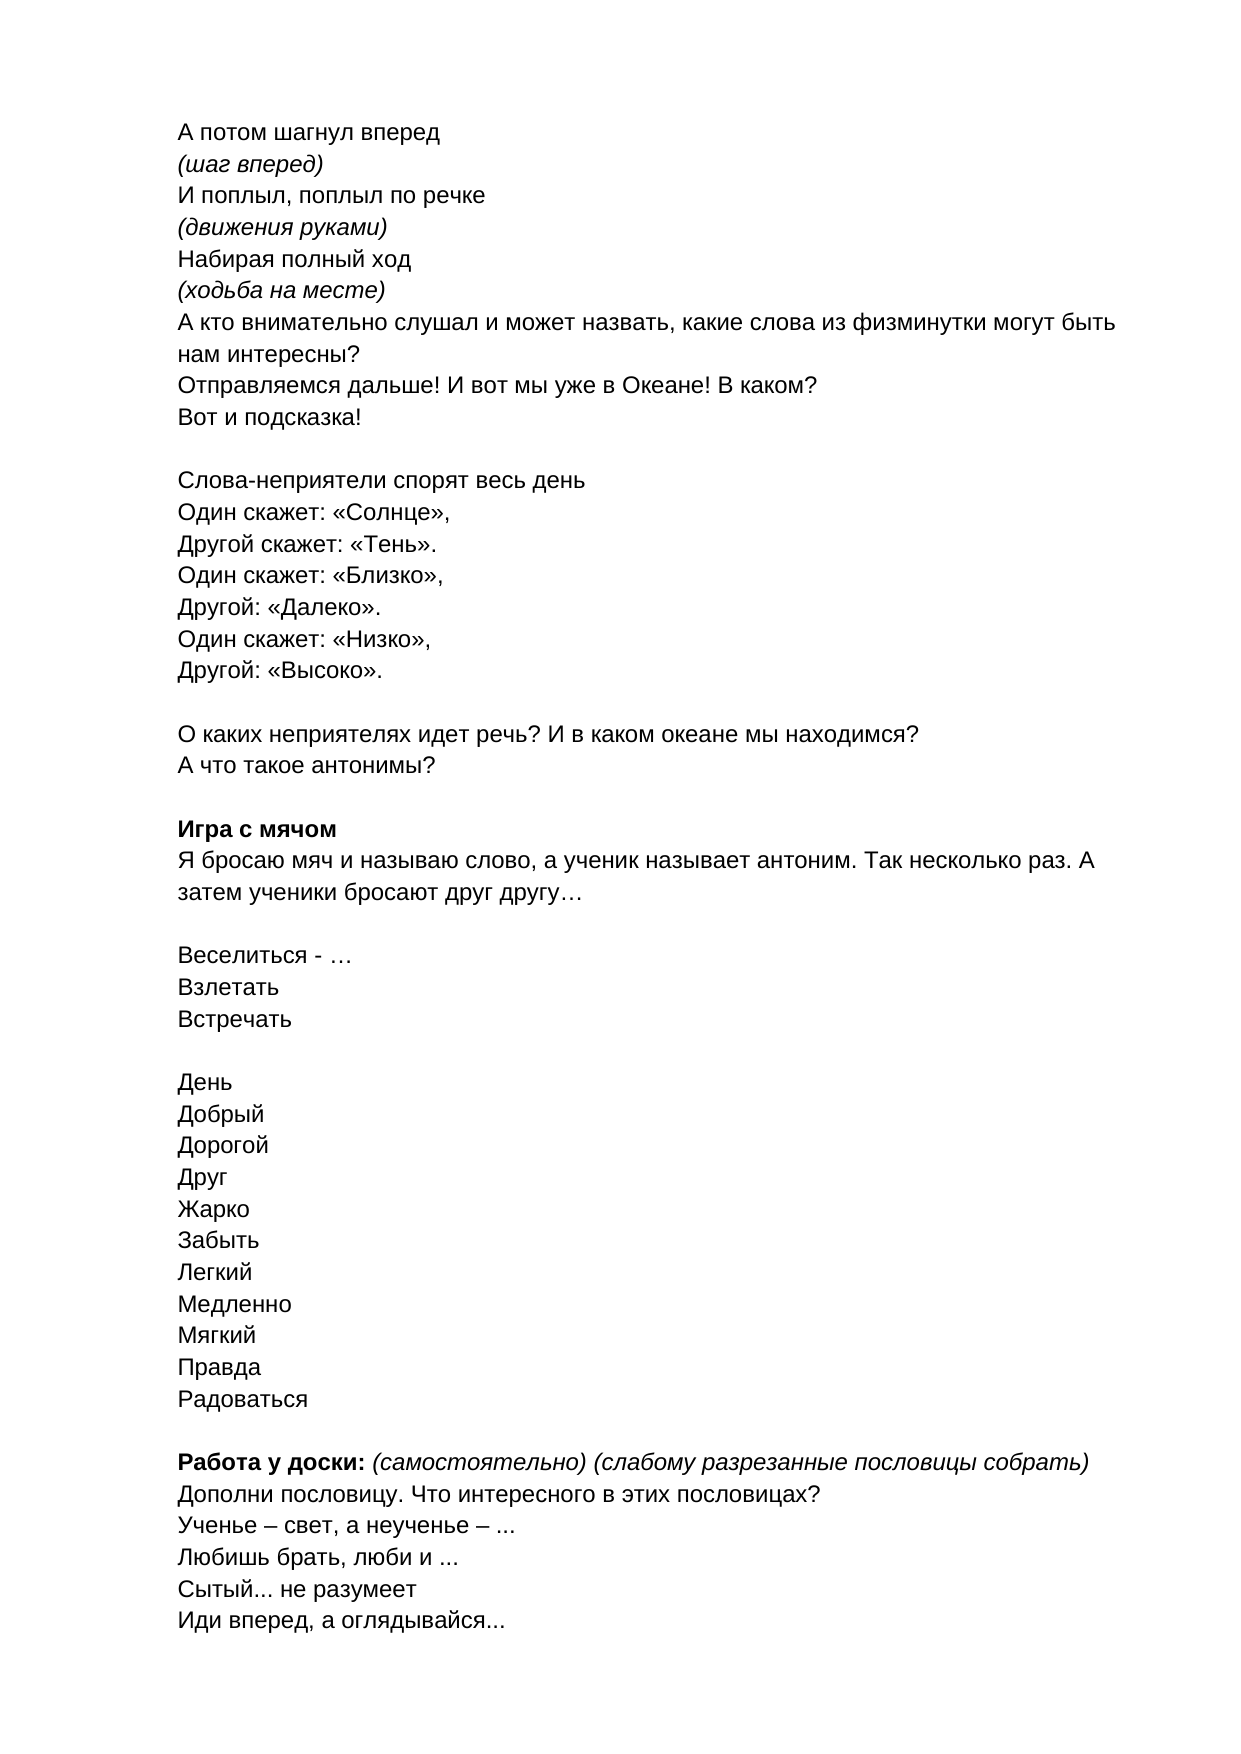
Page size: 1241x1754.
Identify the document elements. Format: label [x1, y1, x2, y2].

text [177, 118, 1152, 1634]
